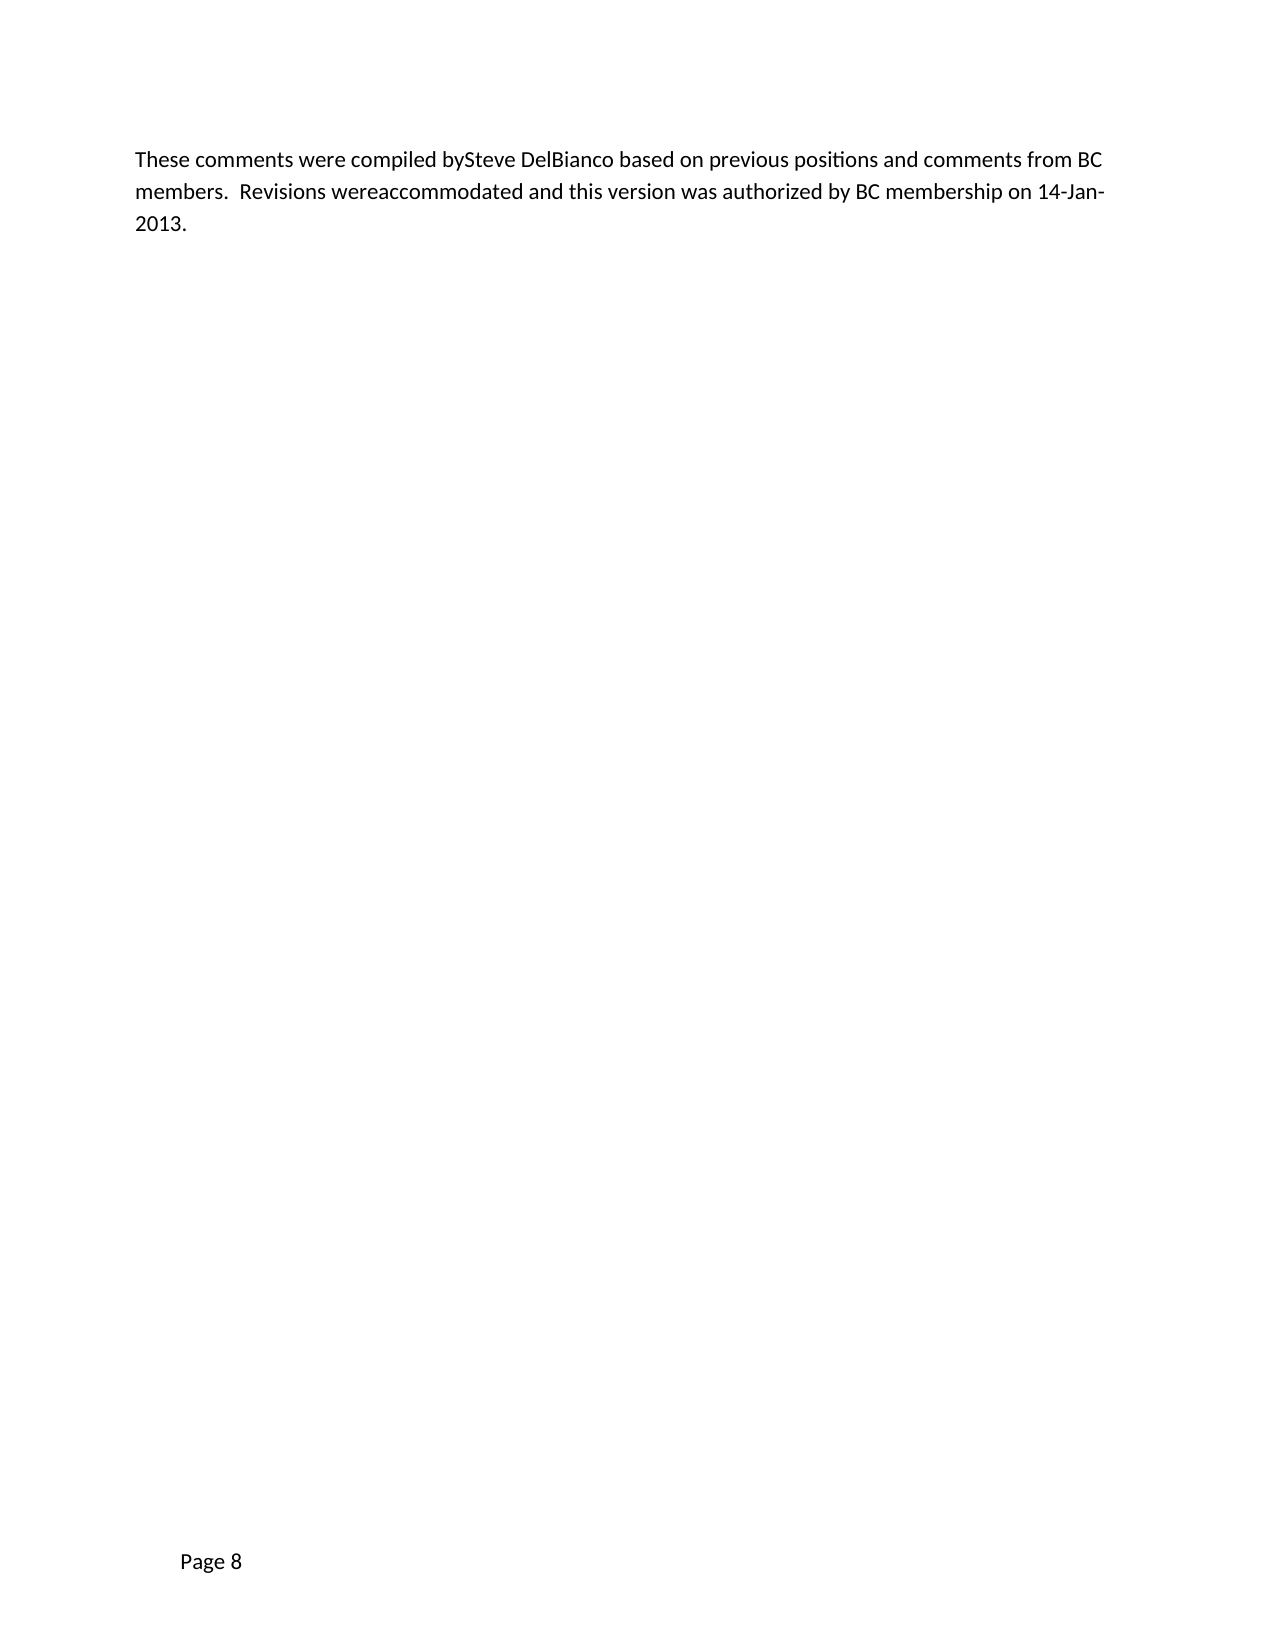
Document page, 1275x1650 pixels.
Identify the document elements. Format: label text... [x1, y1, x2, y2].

text These comments were compiled bySteve DelBianco based on previous positions and comments from BC members. Revisions wereaccommodated and this version was authorized by BC membership on 14-Jan-2013. [135, 145, 1155, 237]
